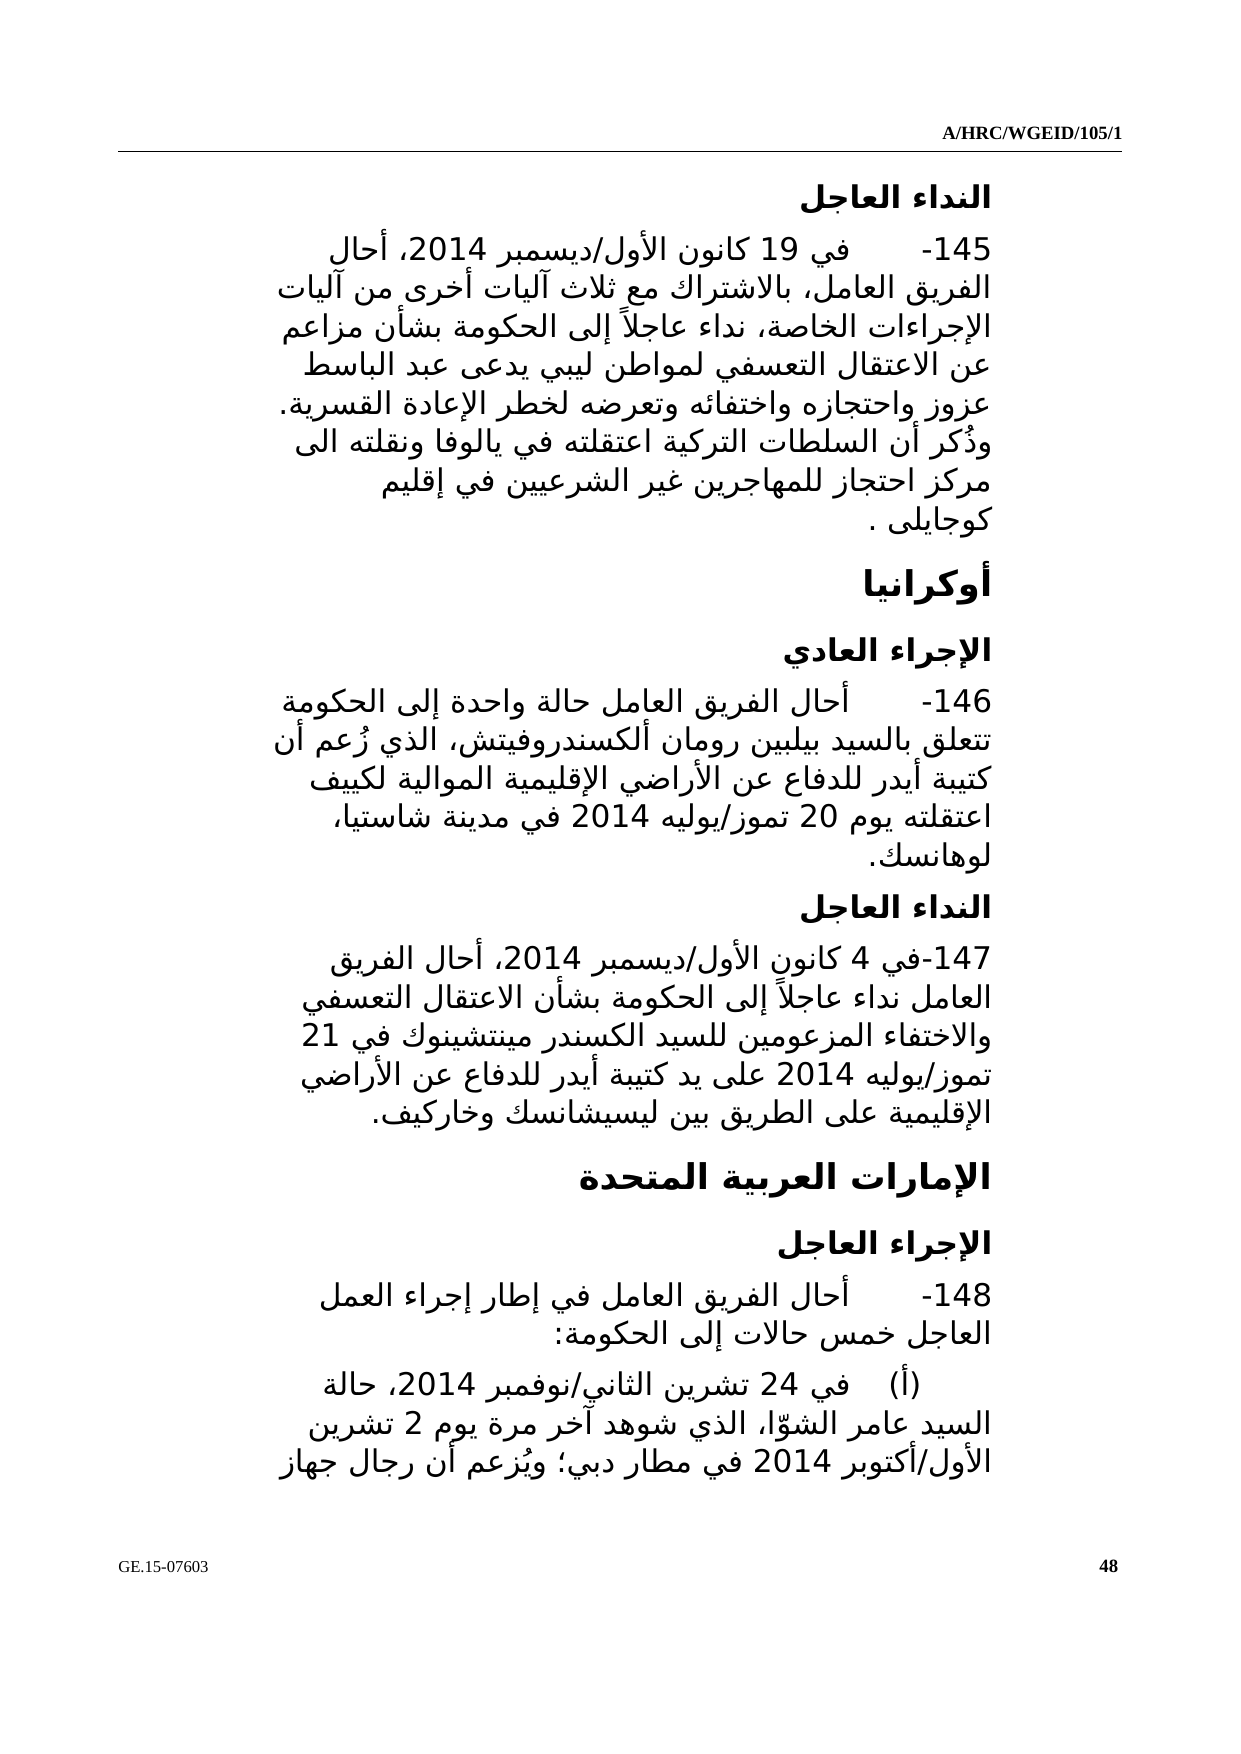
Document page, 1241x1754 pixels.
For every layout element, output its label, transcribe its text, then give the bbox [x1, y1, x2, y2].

text النداء العاجل [248, 887, 1122, 926]
text الإجراء العاجل [248, 1223, 1122, 1263]
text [248, 1365, 992, 1480]
text 146- أحال الفريق العامل حالة واحدة إلى الحكومة تتعلق بالسيد بيلبين رومان ألكسندروفيتش، الذي زُعم أن كتيبة أيدر للدفاع عن الأراضي الإقليمية الموالية لكييف اعتقلته يوم 20 تموز/يوليه 2014 في مدينة شاستيا، لوهانسك. [248, 681, 992, 874]
text الإجراء العادي [248, 629, 1122, 669]
text 148- أحال الفريق العامل في إطار إجراء العمل العاجل خمس حالات إلى الحكومة: [248, 1275, 992, 1352]
text 147- في 4 كانون الأول/ديسمبر 2014، أحال الفريق العامل نداء عاجلاً إلى الحكومة بشأن الاعتقال التعسفي والاختفاء المزعومين للسيد الكسندر مينتشينوك في 21 تموز/يوليه 2014 على يد كتيبة أيدر للدفاع عن الأراضي الإقليمية على الطريق بين ليسيشانسك وخاركيف. [248, 939, 992, 1131]
text أوكرانيا [248, 563, 1122, 604]
text الإمارات العربية المتحدة [248, 1156, 1122, 1198]
text النداء العاجل [248, 177, 1122, 217]
text 145- في 19 كانون الأول/ديسمبر 2014، أحال الفريق العامل، بالاشتراك مع ثلاث آليات أخرى من آليات الإجراءات الخاصة، نداء عاجلاً إلى الحكومة بشأن مزاعم عن الاعتقال التعسفي لمواطن ليبي يدعى عبد الباسط عزوز واحتجازه واختفائه وتعرضه لخطر الإعادة القسرية. وذُكر أن السلطات التركية اعتقلته في يالوفا ونقلته الى مركز احتجاز للمهاجرين غير الشرعيين في إقليم كوجايلى . [248, 229, 992, 538]
